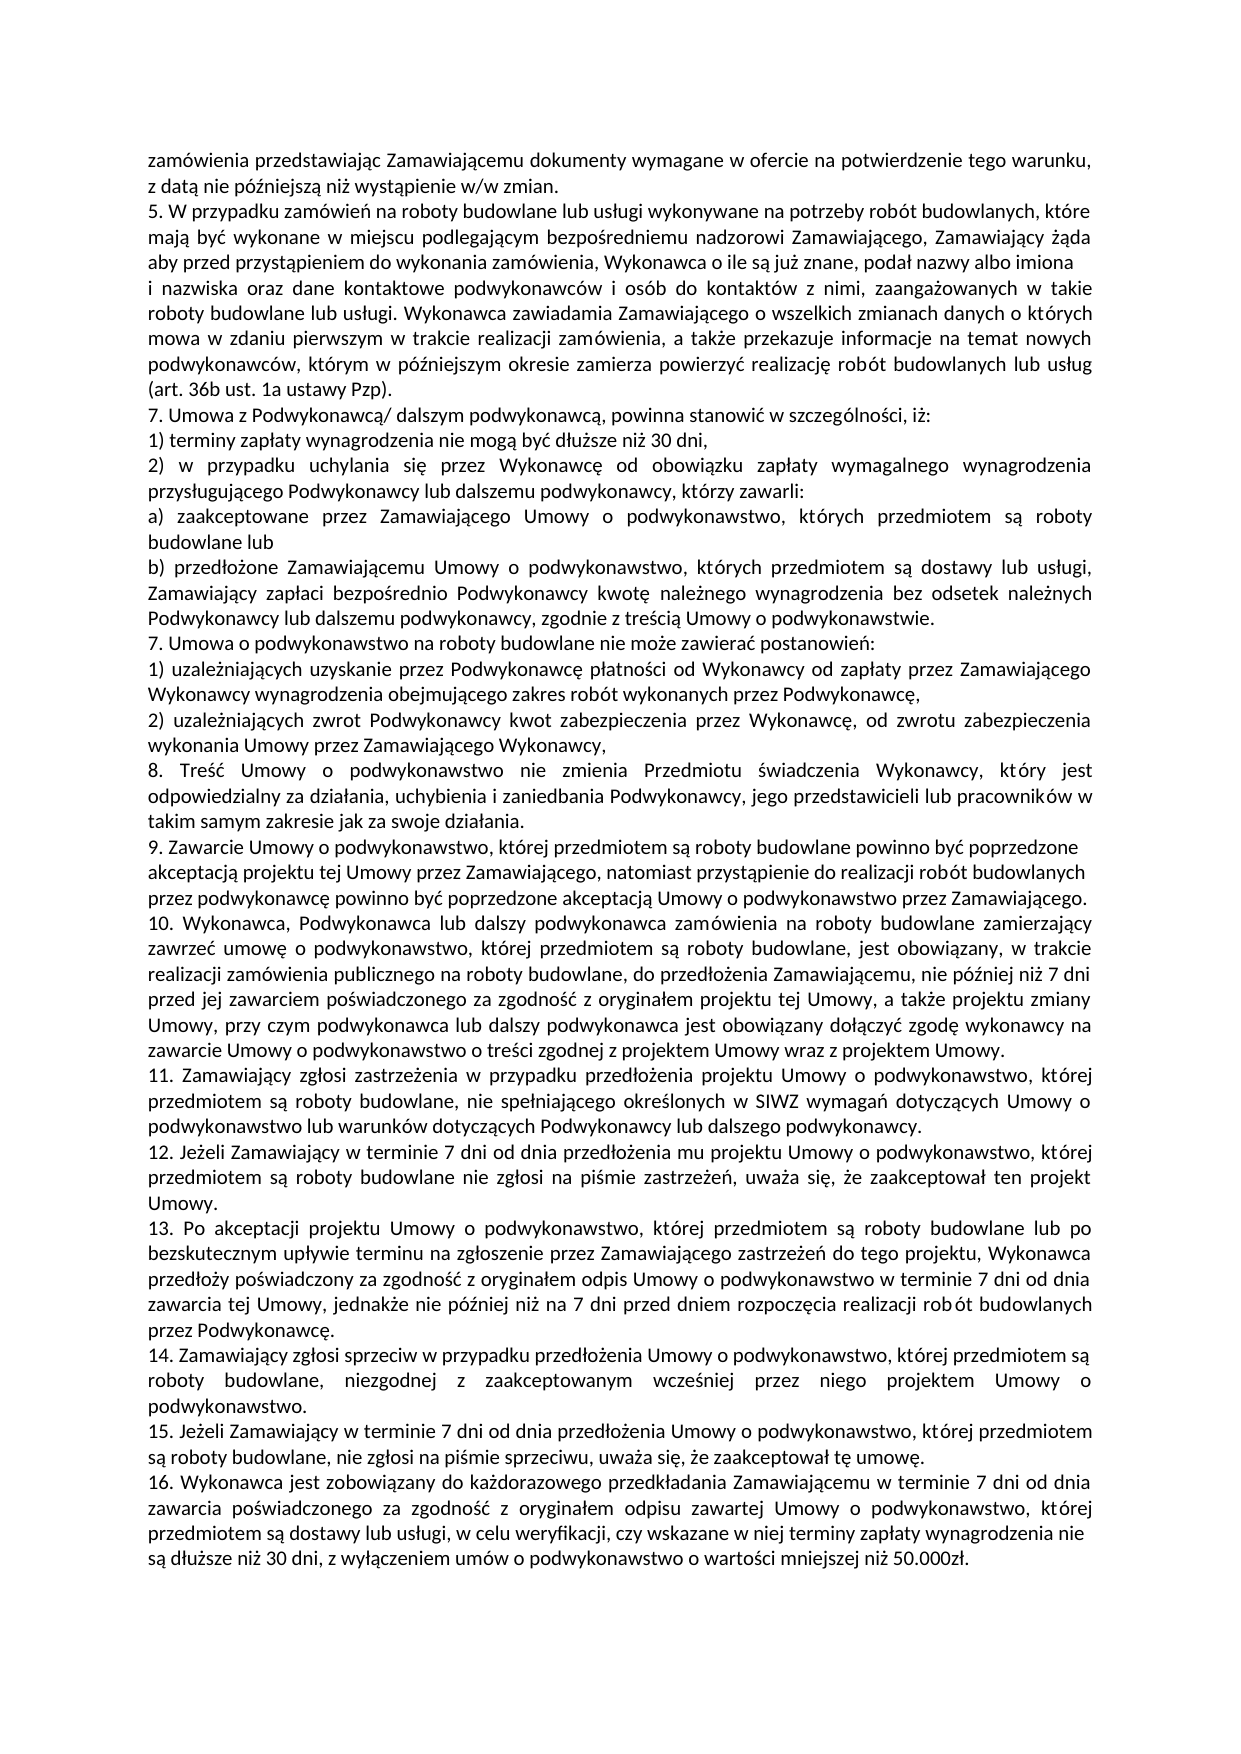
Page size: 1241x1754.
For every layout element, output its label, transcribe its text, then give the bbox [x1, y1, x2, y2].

text 7. Umowa z Podwykonawcą/ dalszym podwykonawcą, powinna stanowić w szczególności, iż: [148, 402, 1093, 427]
text 16. Wykonawca jest zobowiązany do każdorazowego przedkładania Zamawiającemu w terminie 7 dni od dnia zawarcia poświadczonego za zgodność z oryginałem odpisu zawartej Umowy o podwykonawstwo, której przedmiotem są dostawy lub usługi, w celu weryfikacji, czy wskazane w niej terminy zapłaty wynagrodzenia nie [148, 1469, 1093, 1546]
text 7. Umowa o podwykonawstwo na roboty budowlane nie może zawierać postanowień: [148, 631, 1093, 656]
text 12. Jeżeli Zamawiający w terminie 7 dni od dnia przedłożenia mu projektu Umowy o podwykonawstwo, której przedmiotem są roboty budowlane nie zgłosi na piśmie zastrzeżeń, uważa się, że zaakceptował ten projekt Umowy. [148, 1139, 1093, 1215]
text mają być wykonane w miejscu podlegającym bezpośredniemu nadzorowi Zamawiającego, Zamawiający żąda aby przed przystąpieniem do wykonania zamówienia, Wykonawca o ile są już znane, podał nazwy albo imiona [148, 224, 1093, 275]
text 1) terminy zapłaty wynagrodzenia nie mogą być dłuższe niż 30 dni, [148, 427, 1093, 453]
text 1) uzależniających uzyskanie przez Podwykonawcę płatności od Wykonawcy od zapłaty przez Zamawiającego Wykonawcy wynagrodzenia obejmującego zakres robót wykonanych przez Podwykonawcę, [148, 656, 1093, 707]
text b) przedłożone Zamawiającemu Umowy o podwykonawstwo, których przedmiotem są dostawy lub usługi, Zamawiający zapłaci bezpośrednio Podwykonawcy kwotę należnego wynagrodzenia bez odsetek należnych Podwykonawcy lub dalszemu podwykonawcy, zgodnie z treścią Umowy o podwykonawstwie. [148, 554, 1093, 631]
text 2) uzależniających zwrot Podwykonawcy kwot zabezpieczenia przez Wykonawcę, od zwrotu zabezpieczenia wykonania Umowy przez Zamawiającego Wykonawcy, [148, 707, 1093, 758]
text przez podwykonawcę powinno być poprzedzone akceptacją Umowy o podwykonawstwo przez Zamawiającego. [148, 885, 1093, 910]
text roboty budowlane, niezgodnej z zaakceptowanym wcześniej przez niego projektem Umowy o podwykonawstwo. [148, 1368, 1093, 1418]
text i nazwiska oraz dane kontaktowe podwykonawców i osób do kontaktów z nimi, zaangażowanych w takie roboty budowlane lub usługi. Wykonawca zawiadamia Zamawiającego o wszelkich zmianach danych o których mowa w zdaniu pierwszym w trakcie realizacji zamówienia, a także przekazuje informacje na temat nowych podwykonawców, którym w późniejszym okresie zamierza powierzyć realizację robót budowlanych lub usług (art. 36b ust. 1a ustawy Pzp). [148, 275, 1093, 402]
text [148, 148, 1093, 198]
text są dłuższe niż 30 dni, z wyłączeniem umów o podwykonawstwo o wartości mniejszej niż 50.000zł. [148, 1546, 1093, 1571]
text 5. W przypadku zamówień na roboty budowlane lub usługi wykonywane na potrzeby robót budowlanych, które [148, 198, 1093, 224]
text 13. Po akceptacji projektu Umowy o podwykonawstwo, której przedmiotem są roboty budowlane lub po bezskutecznym upływie terminu na zgłoszenie przez Zamawiającego zastrzeżeń do tego projektu, Wykonawca przedłoży poświadczony za zgodność z oryginałem odpis Umowy o podwykonawstwo w terminie 7 dni od dnia zawarcia tej Umowy, jednakże nie później niż na 7 dni przed dniem rozpoczęcia realizacji robót budowlanych przez Podwykonawcę. [148, 1215, 1093, 1342]
text 8. Treść Umowy o podwykonawstwo nie zmienia Przedmiotu świadczenia Wykonawcy, który jest odpowiedzialny za działania, uchybienia i zaniedbania Podwykonawcy, jego przedstawicieli lub pracowników w takim samym zakresie jak za swoje działania. [148, 758, 1093, 834]
text 14. Zamawiający zgłosi sprzeciw w przypadku przedłożenia Umowy o podwykonawstwo, której przedmiotem są [148, 1342, 1093, 1368]
text akceptacją projektu tej Umowy przez Zamawiającego, natomiast przystąpienie do realizacji robót budowlanych [148, 859, 1093, 885]
text a) zaakceptowane przez Zamawiającego Umowy o podwykonawstwo, których przedmiotem są roboty budowlane lub [148, 503, 1093, 554]
text 9. Zawarcie Umowy o podwykonawstwo, której przedmiotem są roboty budowlane powinno być poprzedzone [148, 834, 1093, 859]
text 11. Zamawiający zgłosi zastrzeżenia w przypadku przedłożenia projektu Umowy o podwykonawstwo, której przedmiotem są roboty budowlane, nie spełniającego określonych w SIWZ wymagań dotyczących Umowy o podwykonawstwo lub warunków dotyczących Podwykonawcy lub dalszego podwykonawcy. [148, 1063, 1093, 1139]
text 15. Jeżeli Zamawiający w terminie 7 dni od dnia przedłożenia Umowy o podwykonawstwo, której przedmiotem są roboty budowlane, nie zgłosi na piśmie sprzeciwu, uważa się, że zaakceptował tę umowę. [148, 1418, 1093, 1469]
text 2) w przypadku uchylania się przez Wykonawcę od obowiązku zapłaty wymagalnego wynagrodzenia przysługującego Podwykonawcy lub dalszemu podwykonawcy, którzy zawarli: [148, 453, 1093, 503]
text 10. Wykonawca, Podwykonawca lub dalszy podwykonawca zamówienia na roboty budowlane zamierzający zawrzeć umowę o podwykonawstwo, której przedmiotem są roboty budowlane, jest obowiązany, w trakcie realizacji zamówienia publicznego na roboty budowlane, do przedłożenia Zamawiającemu, nie później niż 7 dni przed jej zawarciem poświadczonego za zgodność z oryginałem projektu tej Umowy, a także projektu zmiany Umowy, przy czym podwykonawca lub dalszy podwykonawca jest obowiązany dołączyć zgodę wykonawcy na zawarcie Umowy o podwykonawstwo o treści zgodnej z projektem Umowy wraz z projektem Umowy. [148, 910, 1093, 1063]
